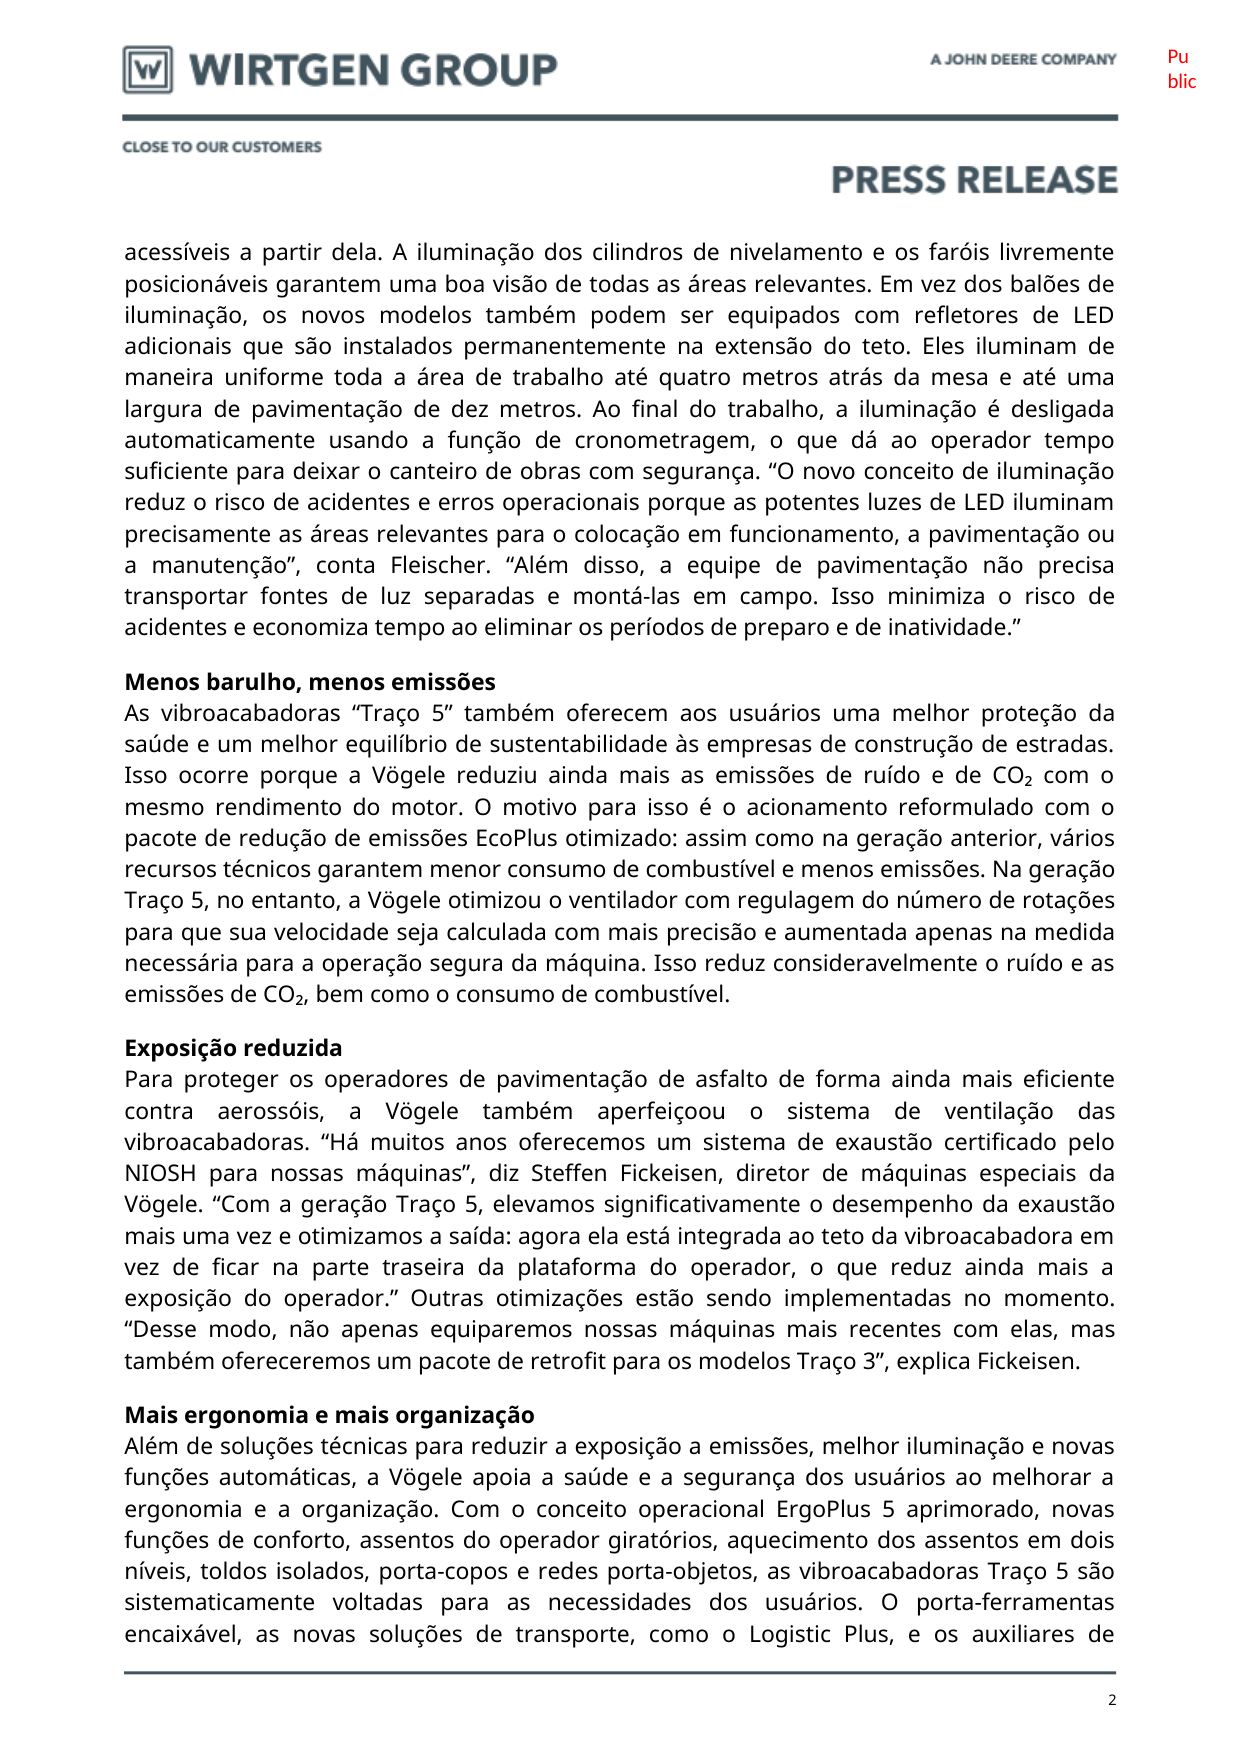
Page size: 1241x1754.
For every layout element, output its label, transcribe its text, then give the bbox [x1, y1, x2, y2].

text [124, 1430, 1116, 1649]
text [124, 236, 1116, 642]
text Menos barulho, menos emissões [124, 665, 1116, 697]
text Para proteger os operadores de pavimentação de asfalto de forma ainda mais eficiente contra aerossóis, a Vögele também aperfeiçoou o sistema de ventilação das vibroacabadoras. “Há muitos anos oferecemos um sistema de exaustão certificado pelo NIOSH para nossas máquinas”, diz Steffen Fickeisen, diretor de máquinas especiais da Vögele. “Com a geração Traço 5, elevamos significativamente o desempenho da exaustão mais uma vez e otimizamos a saída: agora ela está integrada ao teto da vibroacabadora em vez de ficar na parte traseira da plataforma do operador, o que reduz ainda mais a exposição do operador.” Outras otimizações estão sendo implementadas no momento. “Desse modo, não apenas equiparemos nossas máquinas mais recentes com elas, mas também ofereceremos um pacote de retrofit para os modelos Traço 3”, explica Fickeisen. [124, 1063, 1116, 1376]
text Exposição reduzida [124, 1032, 1116, 1063]
text Mais ergonomia e mais organização [124, 1399, 1116, 1430]
text As vibroacabadoras “Traço 5” também oferecem aos usuários uma melhor proteção da saúde e um melhor equilíbrio de sustentabilidade às empresas de construção de estradas. Isso ocorre porque a Vögele reduziu ainda mais as emissões de ruído e de CO₂ com o mesmo rendimento do motor. O motivo para isso é o acionamento reformulado com o pacote de redução de emissões EcoPlus otimizado: assim como na geração anterior, vários recursos técnicos garantem menor consumo de combustível e menos emissões. Na geração Traço 5, no entanto, a Vögele otimizou o ventilador com regulagem do número de rotações para que sua velocidade seja calculada com mais precisão e aumentada apenas na medida necessária para a operação segura da máquina. Isso reduz consideravelmente o ruído e as emissões de CO₂, bem como o consumo de combustível. [124, 697, 1116, 1009]
